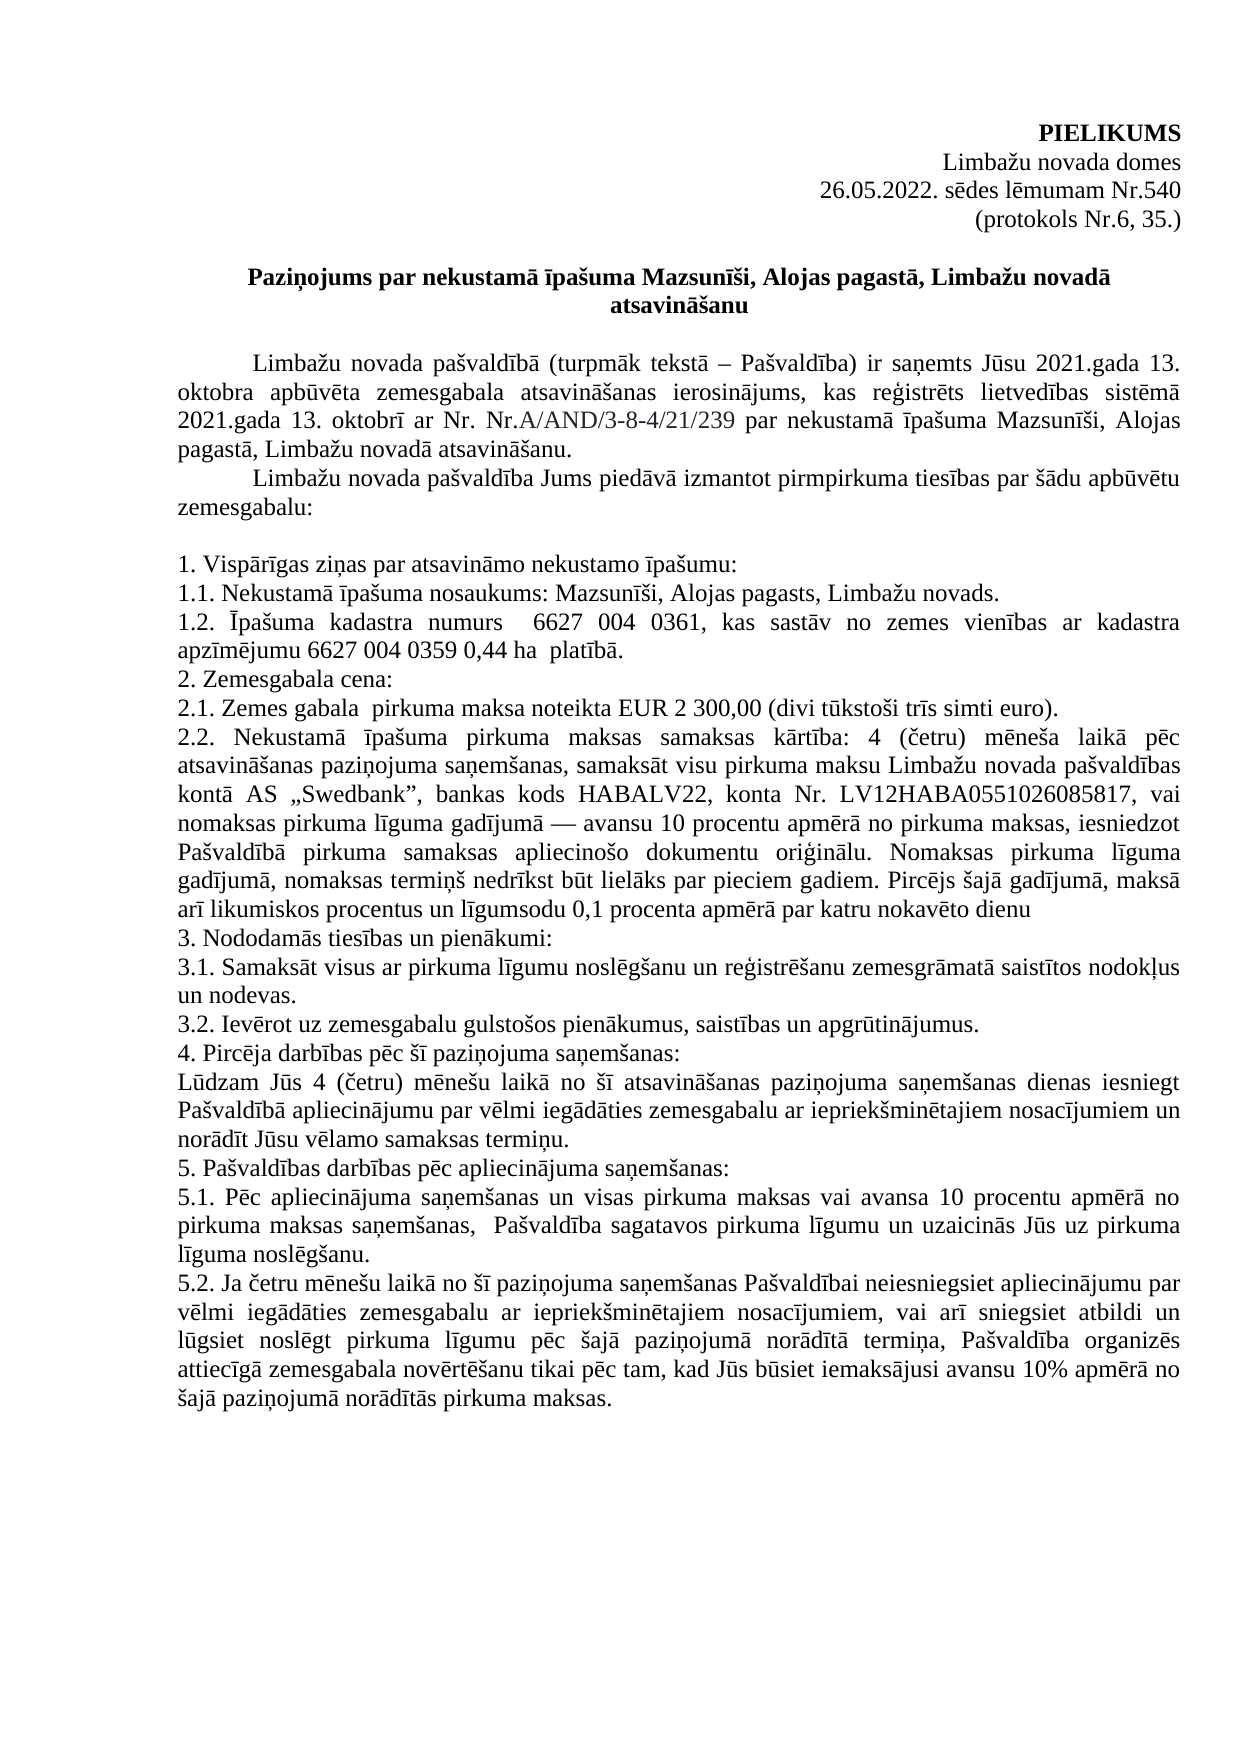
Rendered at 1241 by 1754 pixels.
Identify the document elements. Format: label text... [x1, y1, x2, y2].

text 2. Zemesgabala cena: [177, 664, 1181, 693]
text (protokols Nr.6, 35.) [177, 204, 1181, 233]
text Lūdzam Jūs 4 (četru) mēnešu laikā no šī atsavināšanas paziņojuma saņemšanas dienas iesniegt Pašvaldībā apliecinājumu par vēlmi iegādāties zemesgabalu ar iepriekšminētajiem nosacījumiem un norādīt Jūsu vēlamo samaksas termiņu. [177, 1067, 1181, 1153]
text 5. Pašvaldības darbības pēc apliecinājuma saņemšanas: [177, 1153, 1181, 1182]
text Limbažu novada pašvaldība Jums piedāvā izmantot pirmpirkuma tiesības par šādu apbūvētu zemesgabalu: [177, 463, 1181, 521]
text 26.05.2022. sēdes lēmumam Nr.540 [177, 176, 1181, 204]
text 2.2. Nekustamā īpašuma pirkuma maksas samaksas kārtība: 4 (četru) mēneša laikā pēc atsavināšanas paziņojuma saņemšanas, samaksāt visu pirkuma maksu Limbažu novada pašvaldības kontā AS „Swedbank”, bankas kods HABALV22, konta Nr. LV12HABA0551026085817, vai nomaksas pirkuma līguma gadījumā — avansu 10 procentu apmērā no pirkuma maksas, iesniedzot Pašvaldībā pirkuma samaksas apliecinošo dokumentu oriģinālu. Nomaksas pirkuma līguma gadījumā, nomaksas termiņš nedrīkst būt lielāks par pieciem gadiem. Pircējs šajā gadījumā, maksā arī likumiskos procentus un līgumsodu 0,1 procenta apmērā par katru nokavēto dienu [177, 722, 1181, 923]
text 1.1. Nekustamā īpašuma nosaukums: Mazsunīši, Alojas pagasts, Limbažu novads. [177, 578, 1181, 607]
text 4. Pircēja darbības pēc šī paziņojuma saņemšanas: [177, 1038, 1181, 1067]
text 2.1. Zemes gabala pirkuma maksa noteikta EUR 2 300,00 (divi tūkstoši trīs simti euro). [177, 693, 1181, 722]
text 5.2. Ja četru mēnešu laikā no šī paziņojuma saņemšanas Pašvaldībai neiesniegsiet apliecinājumu par vēlmi iegādāties zemesgabalu ar iepriekšminētajiem nosacījumiem, vai arī sniegsiet atbildi un lūgsiet noslēgt pirkuma līgumu pēc šajā paziņojumā norādītā termiņa, Pašvaldība organizēs attiecīgā zemesgabala novērtēšanu tikai pēc tam, kad Jūs būsiet iemaksājusi avansu 10% apmērā no šajā paziņojumā norādītās pirkuma maksas. [177, 1268, 1181, 1412]
text Paziņojums par nekustamā īpašuma Mazsunīši, Alojas pagastā, Limbažu novadā atsavināšanu [177, 262, 1181, 319]
text 1.2. Īpašuma kadastra numurs 6627 004 0361, kas sastāv no zemes vienības ar kadastra apzīmējumu 6627 004 0359 0,44 ha platībā. [177, 607, 1181, 664]
text 1. Vispārīgas ziņas par atsavināmo nekustamo īpašumu: [177, 549, 1181, 578]
text 5.1. Pēc apliecinājuma saņemšanas un visas pirkuma maksas vai avansa 10 procentu apmērā no pirkuma maksas saņemšanas, Pašvaldība sagatavos pirkuma līgumu un uzaicinās Jūs uz pirkuma līguma noslēgšanu. [177, 1182, 1181, 1268]
text 3.2. Ievērot uz zemesgabalu gulstošos pienākumus, saistības un apgrūtinājumus. [177, 1009, 1181, 1038]
text 3. Nododamās tiesības un pienākumi: [177, 923, 1181, 952]
text 3.1. Samaksāt visus ar pirkuma līgumu noslēgšanu un reģistrēšanu zemesgrāmatā saistītos nodokļus un nodevas. [177, 952, 1181, 1009]
text Limbažu novada domes [177, 147, 1181, 176]
text Limbažu novada pašvaldībā (turpmāk tekstā – Pašvaldība) ir saņemts Jūsu 2021.gada 13. oktobra apbūvēta zemesgabala atsavināšanas ierosinājums, kas reģistrēts lietvedības sistēmā 2021.gada 13. oktobrī ar Nr. Nr.A/AND/3-8-4/21/239 par nekustamā īpašuma Mazsunīši, Alojas pagastā, Limbažu novadā atsavināšanu. [177, 348, 1181, 463]
text PIELIKUMS [177, 118, 1181, 147]
